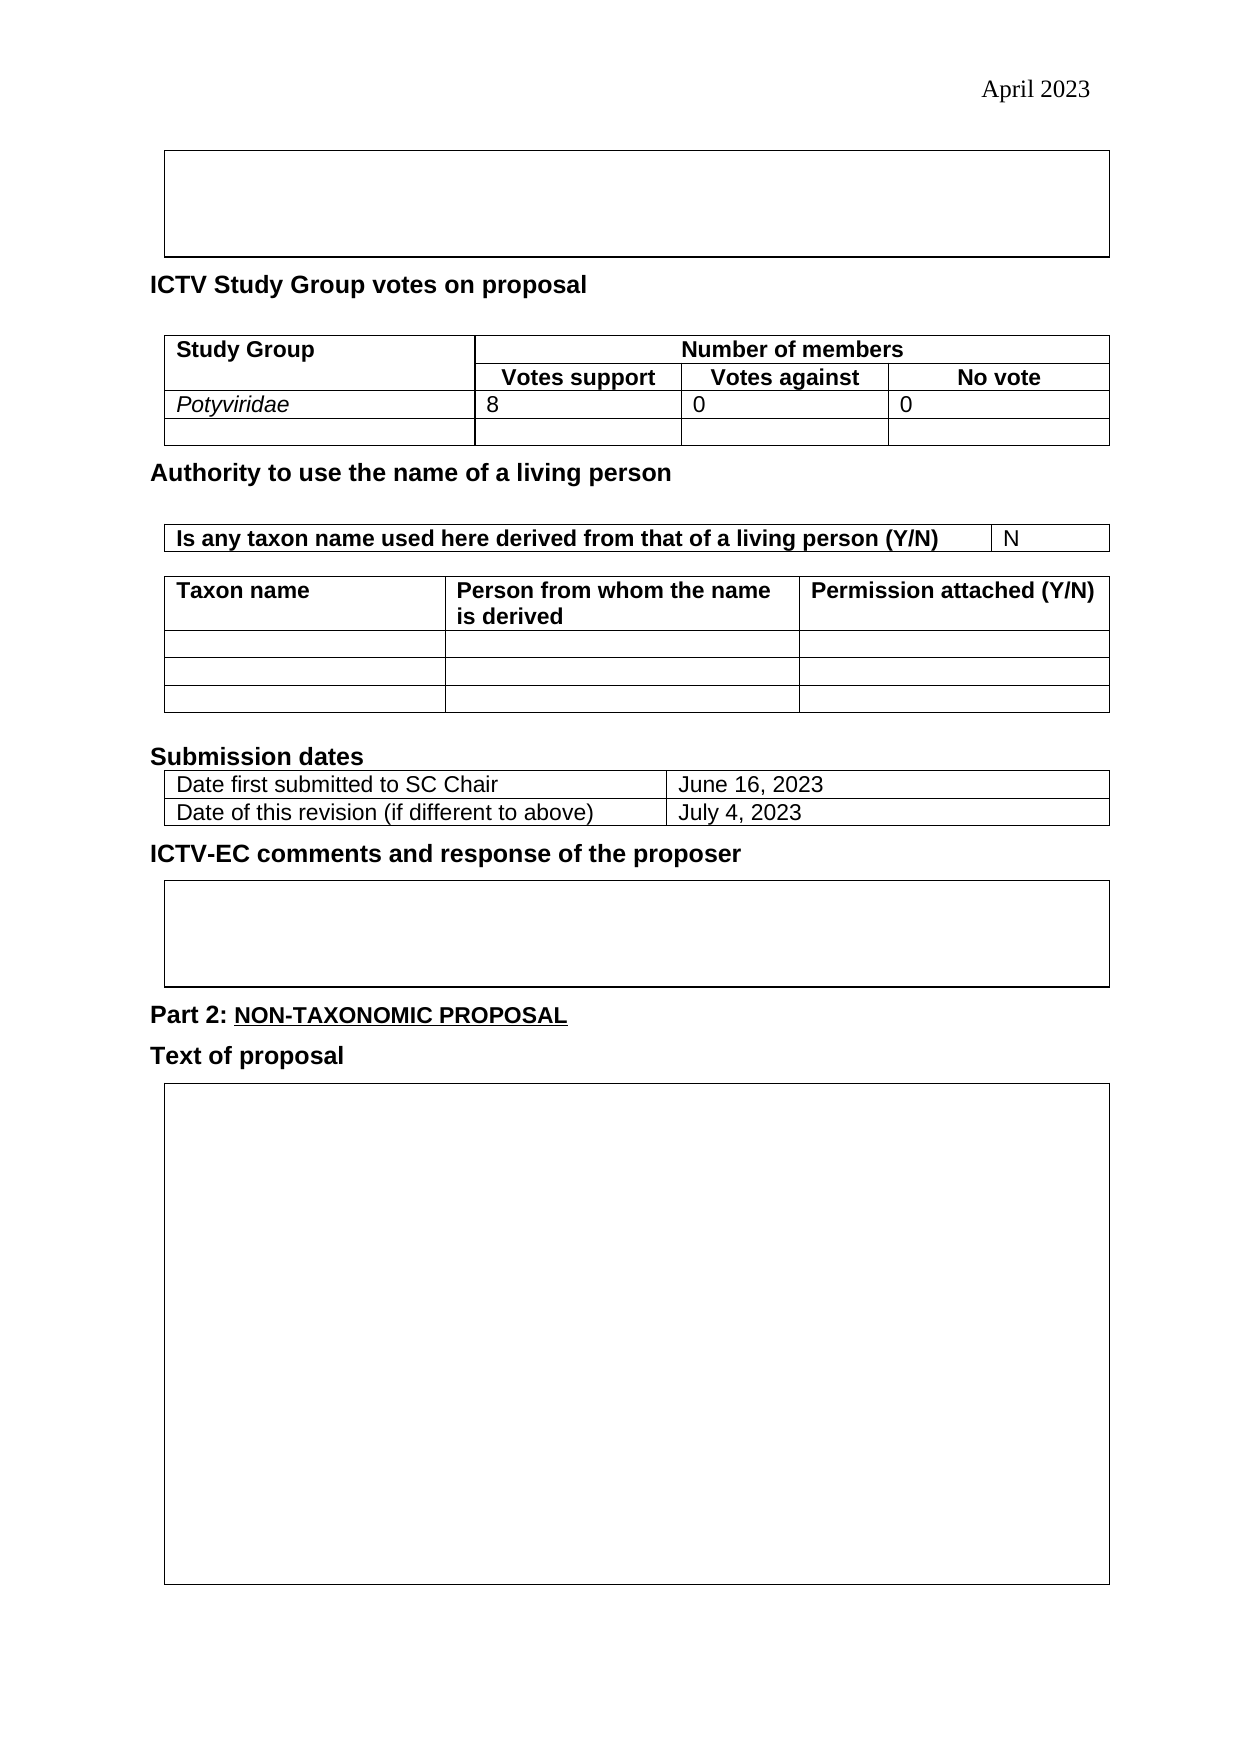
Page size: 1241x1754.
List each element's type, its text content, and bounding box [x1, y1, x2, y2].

text Submission dates [150, 742, 1090, 770]
text Part 2: NON-TAXONOMIC PROPOSAL [150, 1000, 1090, 1029]
table_cell Votes support [476, 364, 681, 390]
table_header Is any taxon name used here derived from that of a living person (Y/N) [165, 525, 991, 551]
text ICTV-EC comments and response of the proposer [150, 839, 1090, 867]
table_header Date first submitted to SC Chair [165, 771, 666, 798]
table_cell July 4, 2023 [667, 799, 1109, 825]
table_cell [446, 631, 799, 657]
table_cell [165, 419, 474, 445]
table_cell Date of this revision (if different to above) [165, 799, 666, 825]
table_header [165, 1084, 1109, 1584]
text Text of proposal [150, 1041, 1090, 1070]
table_cell [800, 658, 1109, 684]
table_header [165, 881, 1109, 986]
table_cell Potyviridae [165, 391, 474, 417]
table_header Number of members [476, 336, 1109, 363]
table_cell [800, 631, 1109, 657]
text Authority to use the name of a living person [150, 458, 1090, 487]
table_cell 0 [682, 391, 888, 417]
table_cell 8 [476, 391, 681, 417]
table_header Study Group [165, 336, 474, 390]
table_header N [992, 525, 1109, 551]
table_header Person from whom the name is derived [446, 577, 799, 630]
table_cell [446, 686, 799, 712]
table_cell [165, 686, 445, 712]
table_header Permission attached (Y/N) [800, 577, 1109, 630]
table_cell [165, 658, 445, 684]
text ICTV Study Group votes on proposal [150, 270, 1090, 299]
table_cell [165, 631, 445, 657]
table_cell [682, 419, 888, 445]
table_header June 16, 2023 [667, 771, 1109, 798]
table_header [165, 151, 1109, 256]
table_cell [800, 686, 1109, 712]
table_cell 0 [889, 391, 1109, 417]
table_cell [446, 658, 799, 684]
table_cell No vote [889, 364, 1109, 390]
table_header Taxon name [165, 577, 445, 630]
table_cell [476, 419, 681, 445]
table_cell Votes against [682, 364, 888, 390]
table_cell [889, 419, 1109, 445]
